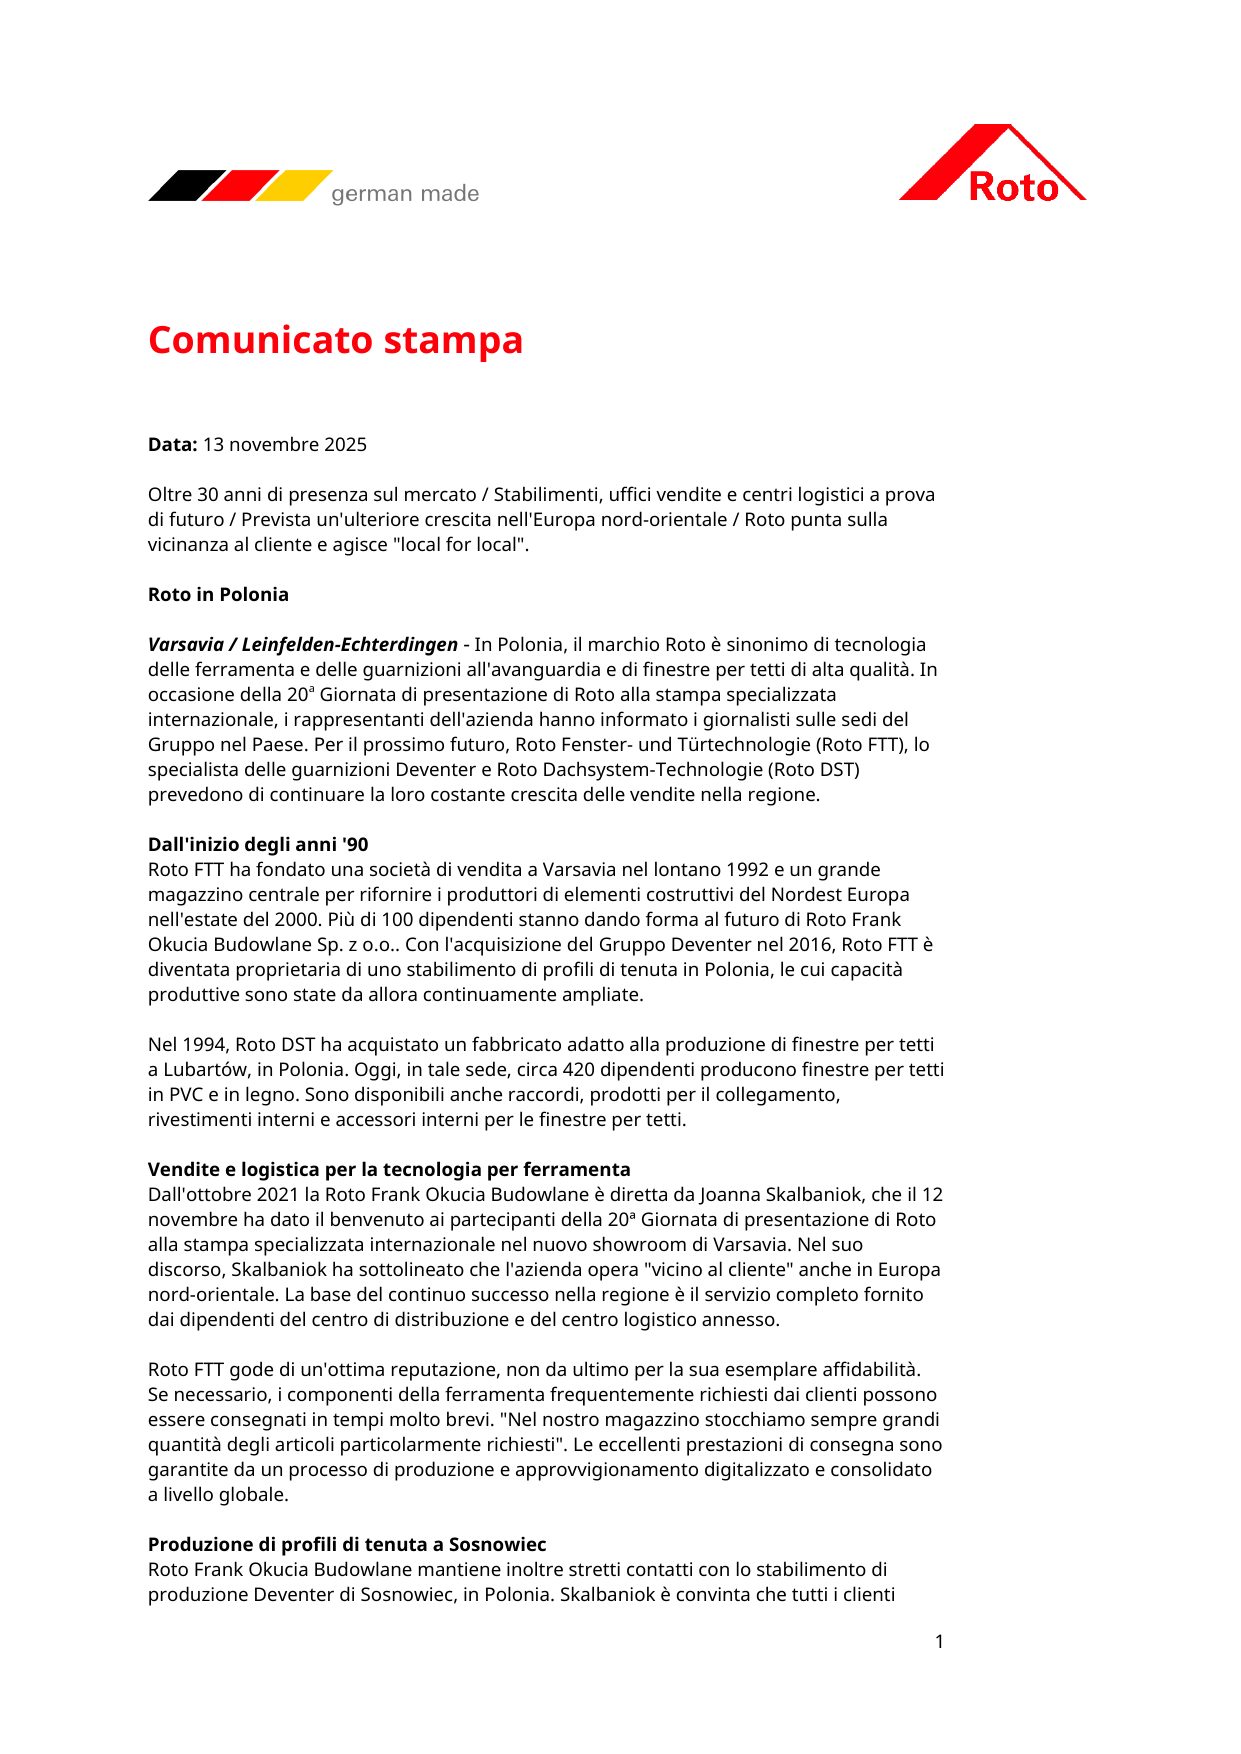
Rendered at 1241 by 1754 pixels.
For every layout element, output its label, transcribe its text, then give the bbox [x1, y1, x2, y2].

text Data: 13 novembre 2025 [148, 431, 945, 456]
text Roto FTT ha fondato una società di vendita a Varsavia nel lontano 1992 e un grande magazzino centrale per rifornire i produttori di elementi costruttivi del Nordest Europa nell'estate del 2000. Più di 100 dipendenti stanno dando forma al futuro di Roto Frank Okucia Budowlane Sp. z o.o.. Con l'acquisizione del Gruppo Deventer nel 2016, Roto FTT è diventata proprietaria di uno stabilimento di profili di tenuta in Polonia, le cui capacità produttive sono state da allora continuamente ampliate. [148, 856, 945, 1006]
text Varsavia / Leinfelden-Echterdingen In Polonia, il marchio Roto è sinonimo di tecnologia delle ferramenta e delle guarnizioni all'avanguardia e di finestre per tetti di alta qualità. In occasione della 20a Giornata di presentazione di Roto alla stampa specializzata internazionale, i rappresentanti dell'azienda hanno informato i giornalisti sulle sedi del Gruppo nel Paese. Per il prossimo futuro, Roto Fenster- und Türtechnologie (Roto FTT), lo specialista delle guarnizioni Deventer e Roto Dachsystem-Technologie (Roto DST) prevedono di continuare la loro costante crescita delle vendite nella regione. [148, 631, 945, 806]
text Vendite e logistica per la tecnologia per ferramenta [148, 1156, 945, 1181]
text Dall'ottobre 2021 la Roto Frank Okucia Budowlane è diretta da Joanna Skalbaniok, che il 12 novembre ha dato il benvenuto ai partecipanti della 20ª Giornata di presentazione di Roto alla stampa specializzata internazionale nel nuovo showroom di Varsavia. Nel suo discorso, Skalbaniok ha sottolineato che l'azienda opera "vicino al cliente" anche in Europa nord-orientale. La base del continuo successo nella regione è il servizio completo fornito dai dipendenti del centro di distribuzione e del centro logistico annesso. [148, 1181, 945, 1331]
picture [147, 169, 481, 208]
text Roto FTT gode di un'ottima reputazione, non da ultimo per la sua esemplare affidabilità. Se necessario, i componenti della ferramenta frequentemente richiesti dai clienti possono essere consegnati in tempi molto brevi. "Nel nostro magazzino stocchiamo sempre grandi quantità degli articoli particolarmente richiesti". Le eccellenti prestazioni di consegna sono garantite da un processo di produzione e approvvigionamento digitalizzato e consolidato a livello globale. [148, 1356, 945, 1506]
text Dall'inizio degli anni '90 [148, 831, 945, 856]
text Oltre 30 anni di presenza sul mercato / Stabilimenti, uffici vendite e centri logistici a prova di futuro / Prevista un'ulteriore crescita nell'Europa nord-orientale / Roto punta sulla vicinanza al cliente e agisce "local for local". [529, 481, 945, 556]
text Nel 1994, Roto DST ha acquistato un fabbricato adatto alla produzione di finestre per tetti a Lubartów, in Polonia. Oggi, in tale sede, circa 420 dipendenti producono finestre per tetti in PVC e in legno. Sono disponibili anche raccordi, prodotti per il collegamento, rivestimenti interni e accessori interni per le finestre per tetti. [148, 1031, 945, 1131]
picture [898, 124, 1193, 206]
text Produzione di profili di tenuta a Sosnowiec [148, 1531, 945, 1556]
text Roto in Polonia [148, 581, 945, 606]
